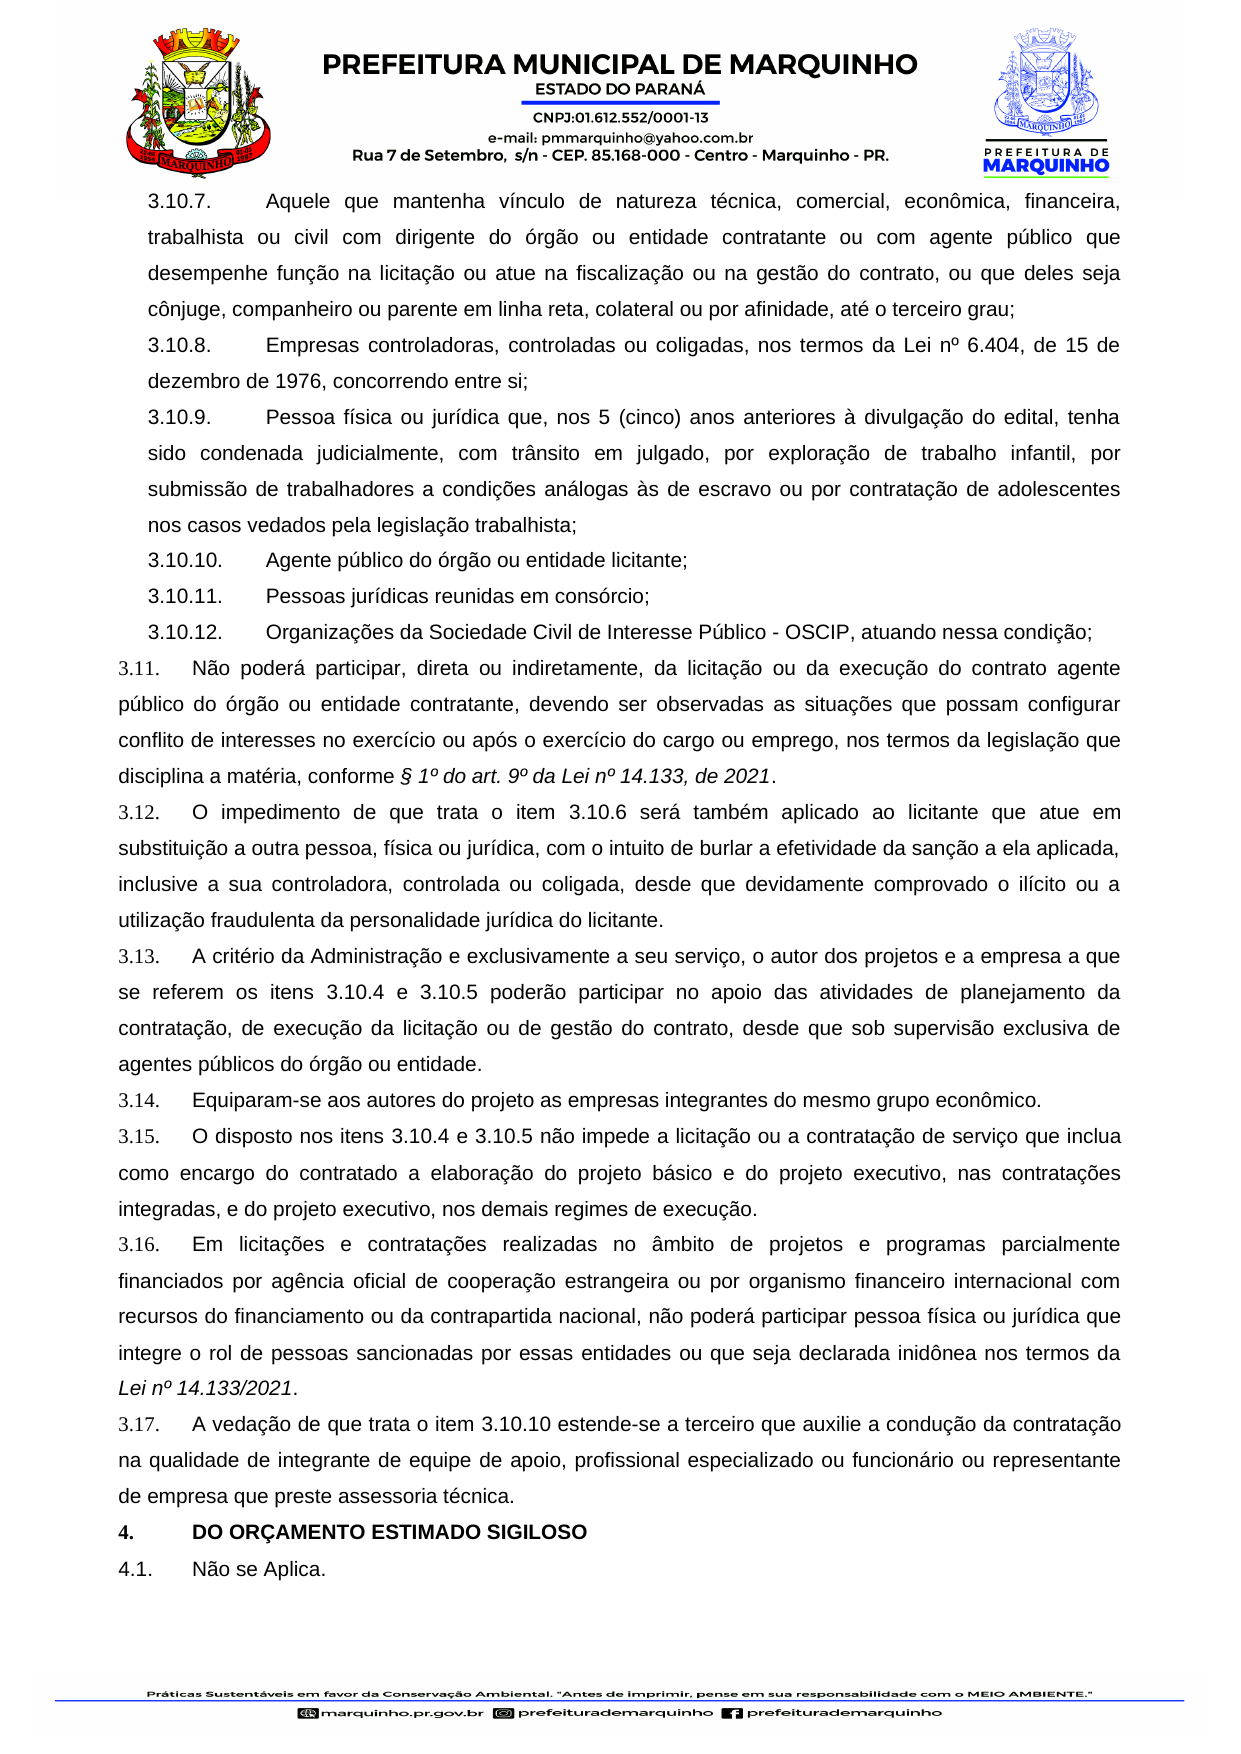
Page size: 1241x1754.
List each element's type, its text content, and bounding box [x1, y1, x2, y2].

text Empresas controladoras, controladas ou coligadas, nos termos da Lei nº 6.404, de 15 de dezembro de 1976, concorrendo entre si; [148, 333, 1122, 393]
text DO ORÇAMENTO ESTIMADO SIGILOSO [118, 1520, 1122, 1544]
text Não se Aplica. [118, 1556, 1122, 1580]
list Organizações da Sociedade Civil de Interesse Público - OSCIP, atuando nessa condição; [148, 620, 1122, 644]
list Pessoas jurídicas reunidas em consórcio; [148, 584, 1122, 608]
text Aquele que mantenha vínculo de natureza técnica, comercial, econômica, financeira, trabalhista ou civil com dirigente do órgão ou entidade contratante ou com agente público que desempenhe função na licitação ou atue na fiscalização ou na gestão do contrato, ou que deles seja cônjuge, companheiro ou parente em linha reta, colateral ou por afinidade, até o terceiro grau; [148, 189, 1122, 321]
text A vedação de que trata o item 3.10.10 estende-se a terceiro que auxilie a condução da contratação na qualidade de integrante de equipe de apoio, profissional especializado ou funcionário ou representante de empresa que preste assessoria técnica. [118, 1412, 1122, 1508]
text Equiparam-se aos autores do projeto as empresas integrantes do mesmo grupo econômico. [118, 1088, 1122, 1112]
text Agente público do órgão ou entidade licitante; [148, 548, 1122, 572]
text O impedimento de que trata o item 3.10.6 será também aplicado ao licitante que atue em substituição a outra pessoa, física ou jurídica, com o intuito de burlar a efetividade da sanção a ela aplicada, inclusive a sua controladora, controlada ou coligada, desde que devidamente comprovado o ilícito ou a utilização fraudulenta da personalidade jurídica do licitante. [118, 800, 1122, 932]
text Em licitações e contratações realizadas no âmbito de projetos e programas parcialmente financiados por agência oficial de cooperação estrangeira ou por organismo financeiro internacional com recursos do financiamento ou da contrapartida nacional, não poderá participar pessoa física ou jurídica que integre o rol de pessoas sancionadas por essas entidades ou que seja declarada inidônea nos termos da Lei nº 14.133/2021. [118, 1232, 1122, 1400]
text Não poderá participar, direta ou indiretamente, da licitação ou da execução do contrato agente público do órgão ou entidade contratante, devendo ser observadas as situações que possam configurar conflito de interesses no exercício ou após o exercício do cargo ou emprego, nos termos da legislação que disciplina a matéria, conforme § 1º do art. 9º da Lei nº 14.133, de 2021. [118, 656, 1122, 788]
picture [60, 0, 1181, 203]
picture [31, 1673, 1208, 1736]
text A critério da Administração e exclusivamente a seu serviço, o autor dos projetos e a empresa a que se referem os itens 3.10.4 e 3.10.5 poderão participar no apoio das atividades de planejamento da contratação, de execução da licitação ou de gestão do contrato, desde que sob supervisão exclusiva de agentes públicos do órgão ou entidade. [118, 944, 1122, 1076]
text O disposto nos itens 3.10.4 e 3.10.5 não impede a licitação ou a contratação de serviço que inclua como encargo do contratado a elaboração do projeto básico e do projeto executivo, nas contratações integradas, e do projeto executivo, nos demais regimes de execução. [118, 1124, 1122, 1220]
text Pessoa física ou jurídica que, nos 5 (cinco) anos anteriores à divulgação do edital, tenha sido condenada judicialmente, com trânsito em julgado, por exploração de trabalho infantil, por submissão de trabalhadores a condições análogas às de escravo ou por contratação de adolescentes nos casos vedados pela legislação trabalhista; [148, 404, 1122, 536]
